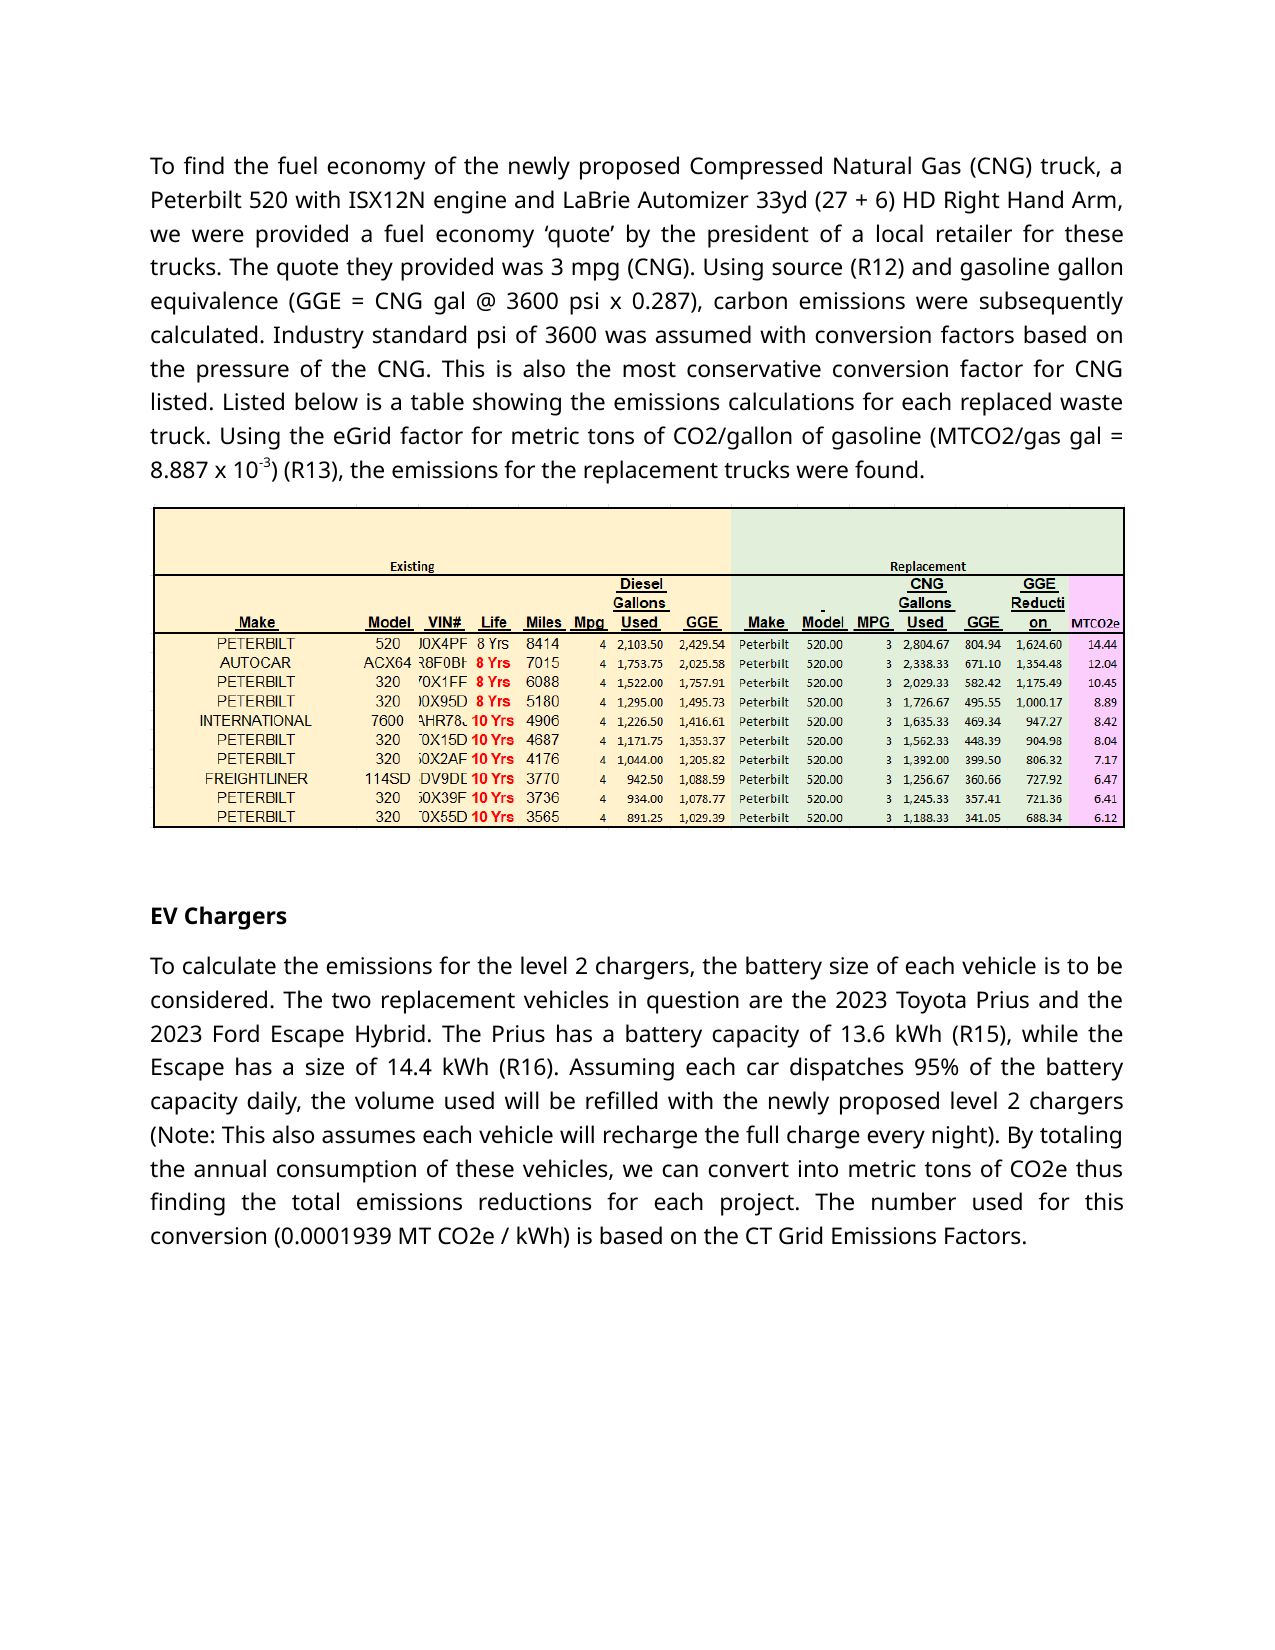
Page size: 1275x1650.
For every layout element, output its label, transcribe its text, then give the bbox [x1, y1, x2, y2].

text To calculate the emissions for the level 2 chargers, the battery size of each vehicle is to be considered. The two replacement vehicles in question are the 2023 Toyota Prius and the 2023 Ford Escape Hybrid. The Prius has a battery capacity of 13.6 kWh (R15), while the Escape has a size of 14.4 kWh (R16). Assuming each car dispatches 95% of the battery capacity daily, the volume used will be refilled with the newly proposed level 2 chargers (Note: This also assumes each vehicle will recharge the full charge every night). By totaling the annual consumption of these vehicles, we can convert into metric tons of CO2e thus finding the total emissions reductions for each project. The number used for this conversion (0.0001939 MT CO2e / kWh) is based on the CT Grid Emissions Factors. [150, 950, 1125, 1251]
text To find the fuel economy of the newly proposed Compressed Natural Gas (CNG) truck, a Peterbilt 520 with ISX12N engine and LaBrie Automizer 33yd (27 + 6) HD Right Hand Arm, we were provided a fuel economy ‘quote’ by the president of a local retailer for these trucks. The quote they provided was 3 mpg (CNG). Using source (R12) and gasoline gallon equivalence (GGE = CNG gal @ 3600 psi x 0.287), carbon emissions were subsequently calculated. Industry standard psi of 3600 was assumed with conversion factors based on the pressure of the CNG. This is also the most conservative conversion factor for CNG listed. Listed below is a table showing the emissions calculations for each replaced waste truck. Using the eGrid factor for metric tons of CO2/gallon of gasoline (MTCO2/gas gal = 8.887 x 10-3) (R13), the emissions for the replacement trucks were found. [150, 150, 1125, 485]
text EV Chargers [150, 899, 1125, 931]
picture [150, 504, 1125, 830]
